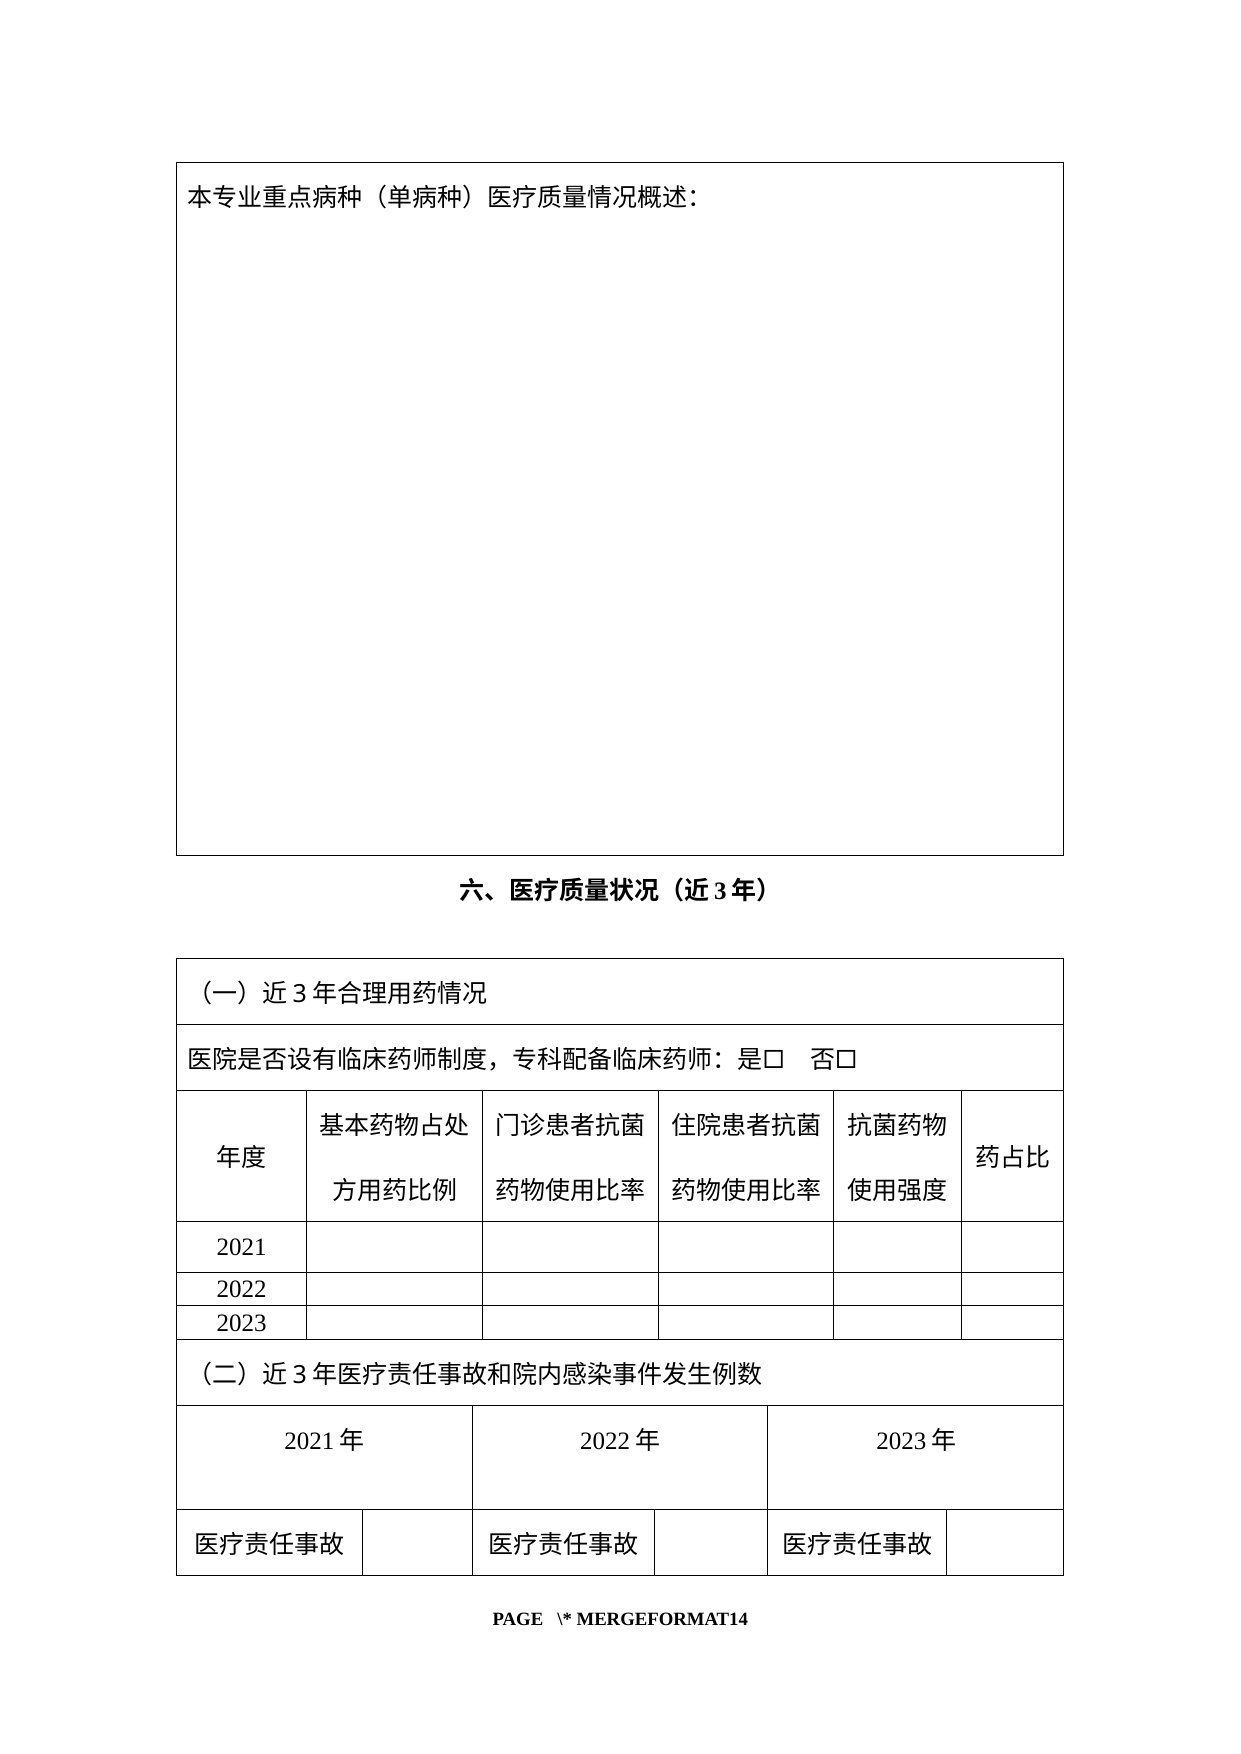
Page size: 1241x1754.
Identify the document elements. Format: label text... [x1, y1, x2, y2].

text 六、医疗质量状况（近3年） [187, 856, 1053, 921]
table_cell [483, 1273, 658, 1305]
table_cell 年度 [177, 1091, 306, 1221]
table_cell 2023 [177, 1306, 306, 1339]
table_cell 基本药物占处方用药比例 [307, 1091, 482, 1221]
table_cell [834, 1273, 961, 1305]
table_cell 医疗责任事故 [473, 1510, 654, 1575]
table_cell [962, 1306, 1063, 1339]
table_cell [655, 1510, 767, 1575]
table_cell 2021年 [177, 1406, 472, 1509]
table_cell [307, 1222, 482, 1272]
table_cell [659, 1273, 833, 1305]
table_cell 住院患者抗菌药物使用比率 [659, 1091, 833, 1221]
table_cell 药占比 [962, 1091, 1063, 1221]
table_cell [363, 1510, 472, 1575]
table_cell [834, 1222, 961, 1272]
table_header （一）近3年合理用药情况 [177, 959, 1063, 1024]
table_cell [659, 1222, 833, 1272]
table_cell [947, 1510, 1063, 1575]
table_cell （二）近3年医疗责任事故和院内感染事件发生例数 [177, 1340, 1063, 1405]
table_cell 本专业重点病种（单病种）医疗质量情况概述： [177, 163, 1063, 855]
table_cell 2022年 [473, 1406, 767, 1509]
table_cell 2023年 [768, 1406, 1063, 1509]
table_cell 医院是否设有临床药师制度，专科配备临床药师：是 否 [177, 1025, 1063, 1090]
table_cell [307, 1273, 482, 1305]
table_cell 门诊患者抗菌药物使用比率 [483, 1091, 658, 1221]
table_cell [834, 1306, 961, 1339]
table_cell 2022 [177, 1273, 306, 1305]
table_cell [307, 1306, 482, 1339]
table_cell [962, 1273, 1063, 1305]
table_cell [962, 1222, 1063, 1272]
table_cell [483, 1222, 658, 1272]
table_cell [483, 1306, 658, 1339]
table_cell 医疗责任事故 [177, 1510, 362, 1575]
table_cell [659, 1306, 833, 1339]
table_cell 2021 [177, 1222, 306, 1272]
table_cell 医疗责任事故 [768, 1510, 946, 1575]
table_cell 抗菌药物 使用强度 [834, 1091, 961, 1221]
